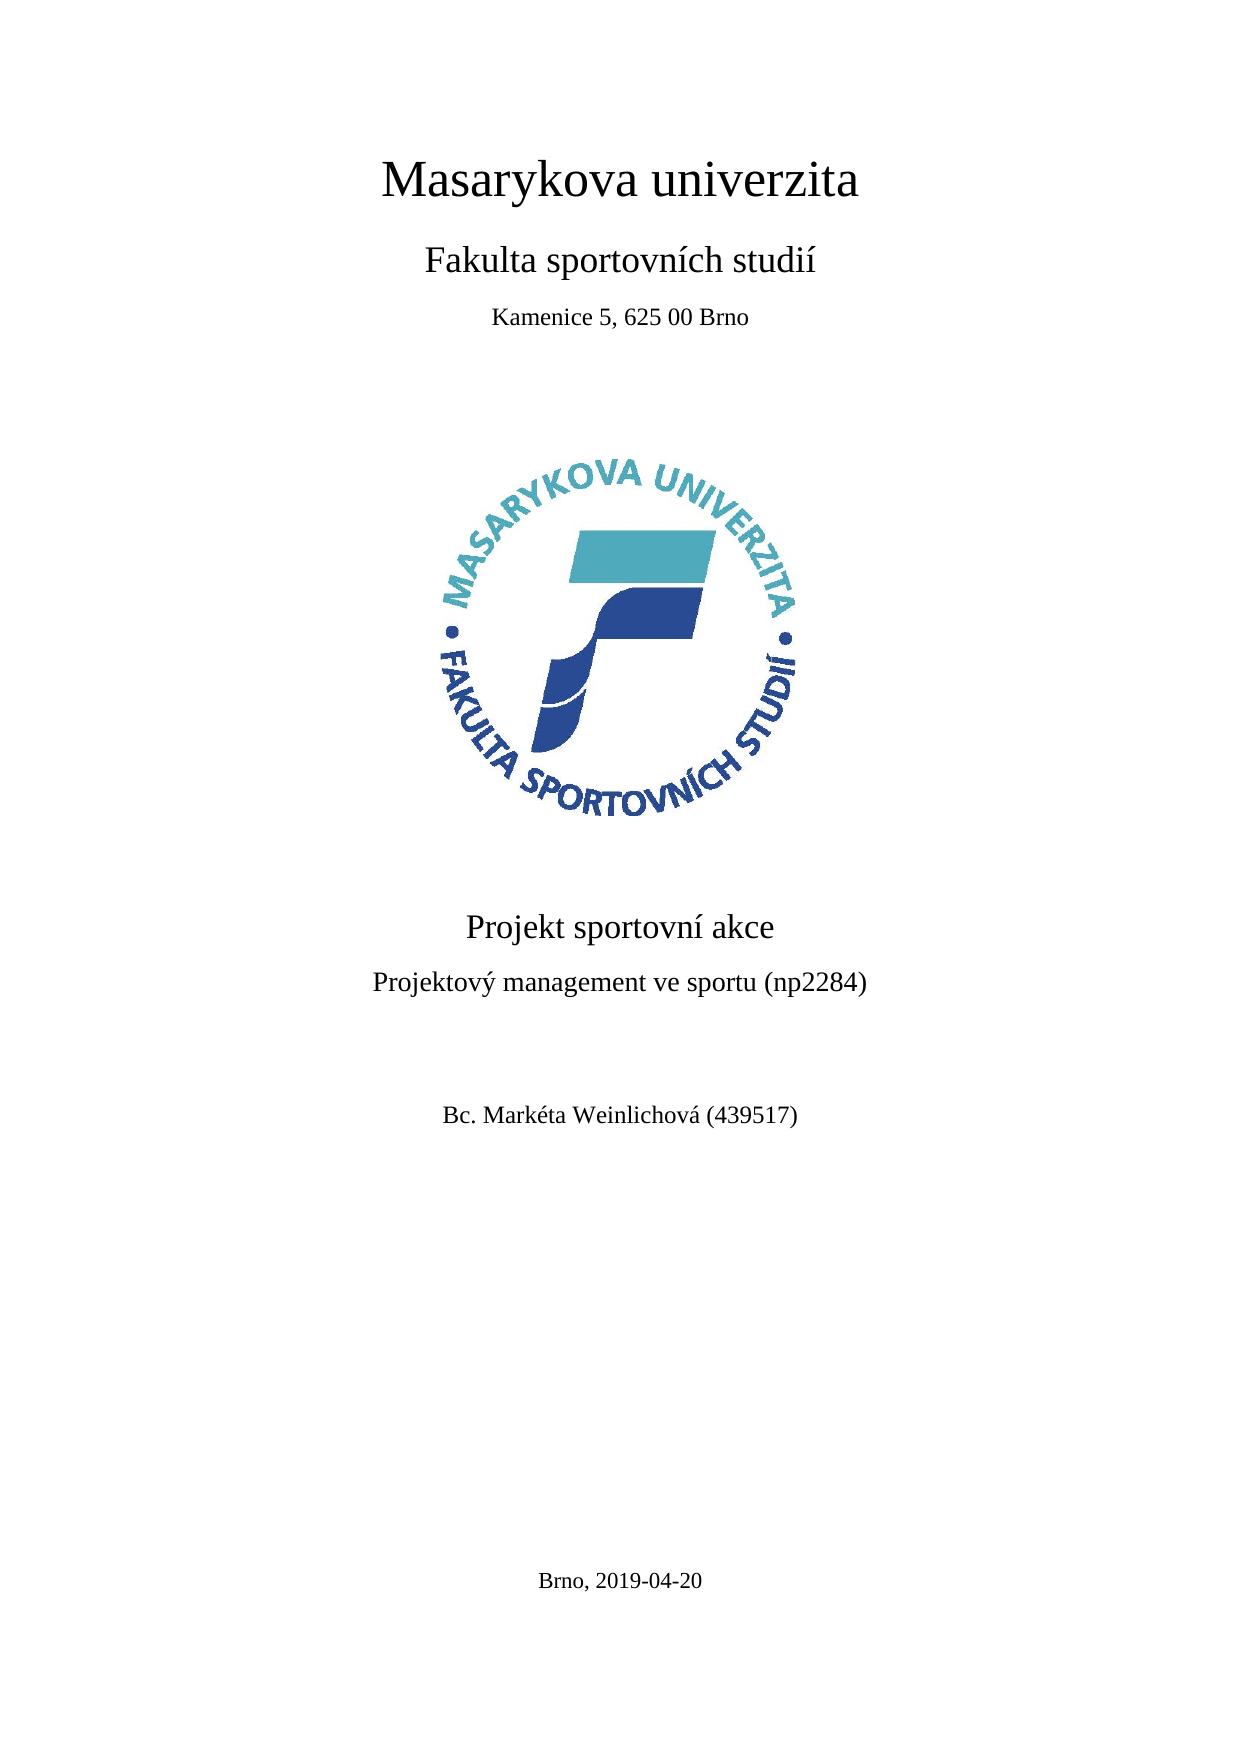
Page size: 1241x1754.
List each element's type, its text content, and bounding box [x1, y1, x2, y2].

text Masarykova univerzita [148, 148, 1093, 207]
text Brno, 2019-04-20 [148, 1567, 1093, 1594]
picture [440, 459, 796, 816]
text Kamenice 5, 625 00 Brno [148, 302, 1093, 331]
text Bc. Markéta Weinlichová (439517) [148, 1057, 1093, 1129]
text Fakulta sportovních studií [148, 237, 1093, 281]
text Projektový management ve sportu (np2284) [148, 965, 1093, 998]
text Projekt sportovní akce [148, 906, 1093, 946]
